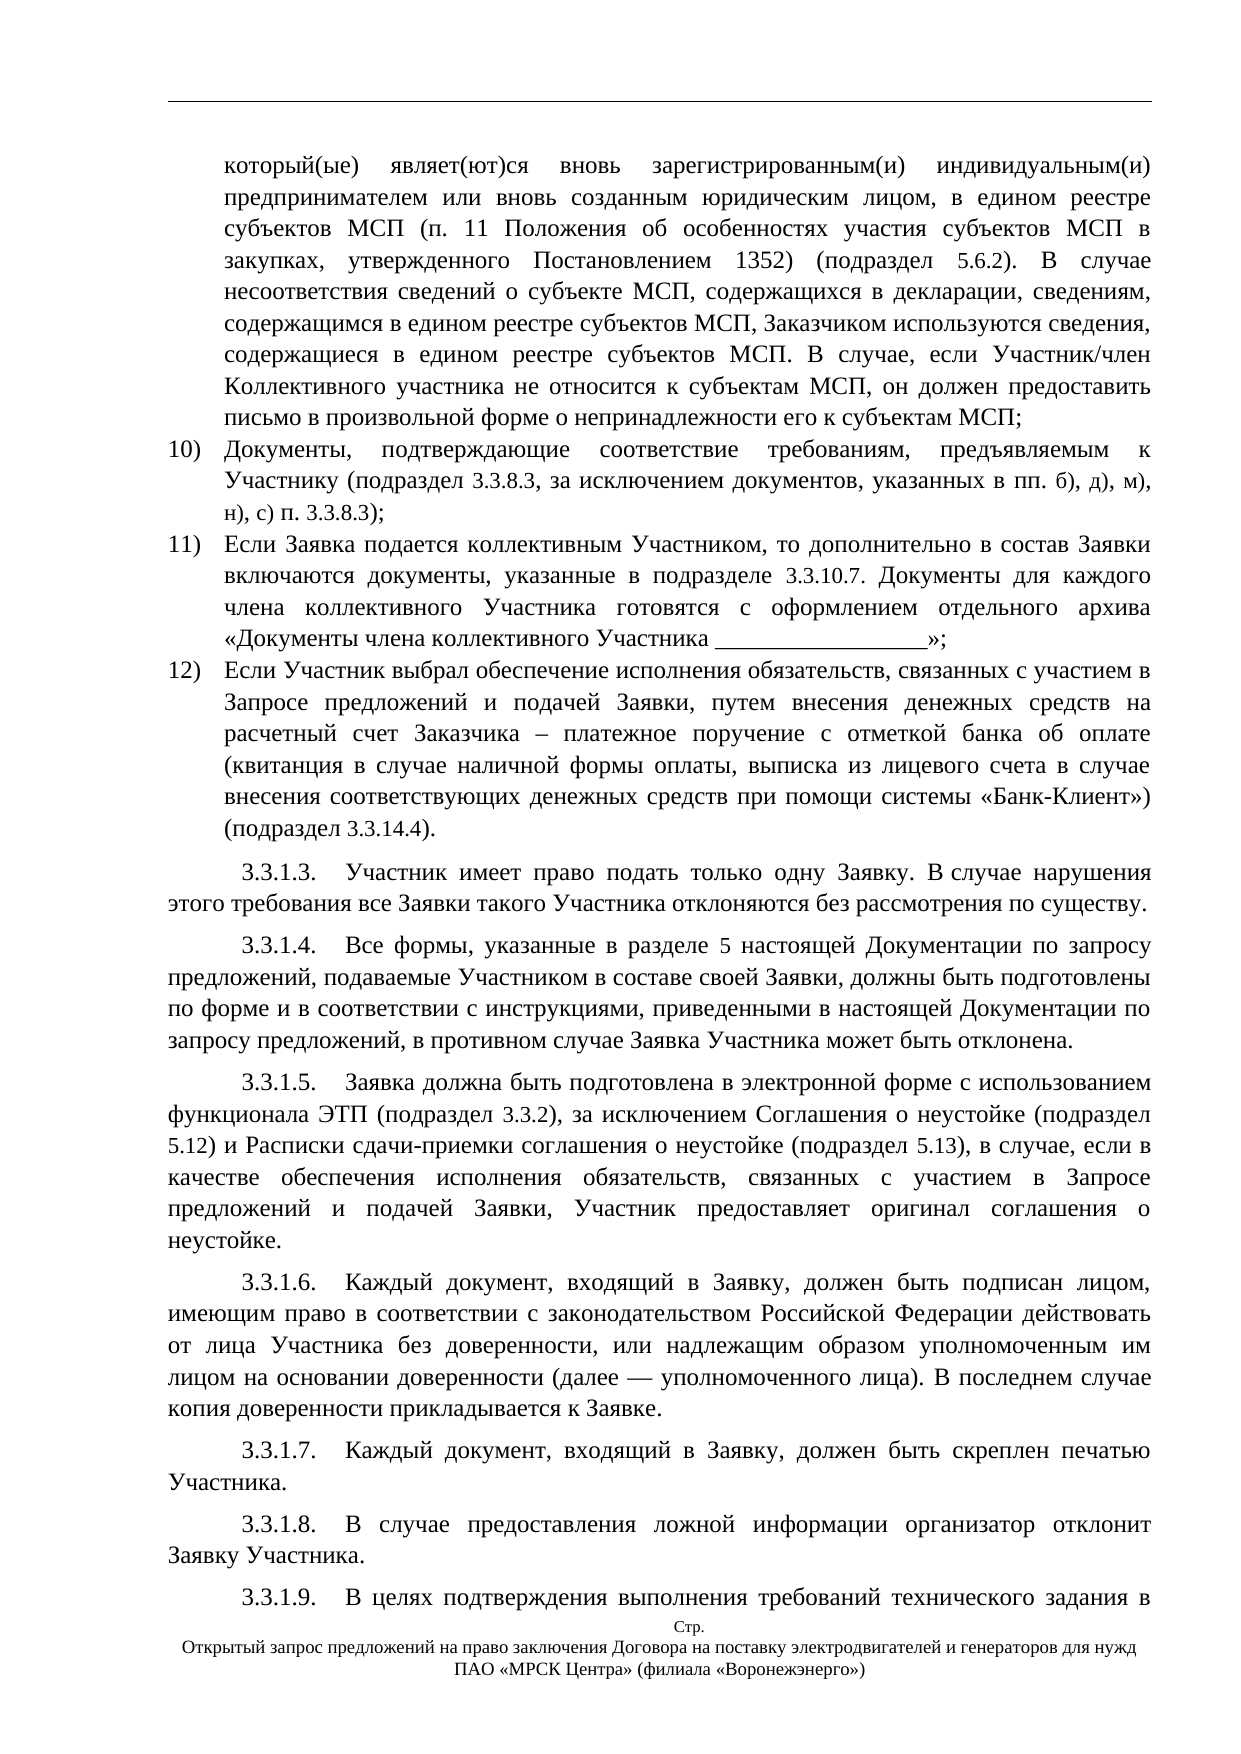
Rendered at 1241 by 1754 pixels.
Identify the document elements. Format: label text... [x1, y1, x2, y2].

list Участник имеет право подать только одну Заявку. В случае нарушения этого требования все Заявки такого Участника отклоняются без рассмотрения по существу. [168, 857, 1152, 917]
list Каждый документ, входящий в Заявку, должен быть подписан лицом, имеющим право в соответствии с законодательством Российской Федерации действовать от лица Участника без доверенности, или надлежащим образом уполномоченным им лицом на основании доверенности (далее — уполномоченного лица). В последнем случае копия доверенности прикладывается к Заявке. [168, 1267, 1152, 1422]
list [168, 1582, 1152, 1611]
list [168, 150, 1152, 431]
list В случае предоставления ложной информации организатор отклонит Заявку Участника. [168, 1509, 1152, 1569]
list Все формы, указанные в разделе 5 настоящей Документации по запросу предложений, подаваемые Участником в составе своей Заявки, должны быть подготовлены по форме и в соответствии с инструкциями, приведенными в настоящей Документации по запросу предложений, в противном случае Заявка Участника может быть отклонена. [168, 930, 1152, 1054]
list Если Заявка подается коллективным Участником, то дополнительно в состав Заявки включаются документы, указанные в подразделе 3.3.10.7. Документы для каждого члена коллективного Участника готовятся с оформлением отдельного архива «Документы члена коллективного Участника _________________»; [168, 529, 1152, 652]
list Каждый документ, входящий в Заявку, должен быть скреплен печатью Участника. [168, 1435, 1152, 1495]
list Если Участник выбрал обеспечение исполнения обязательств, связанных с участием в Запросе предложений и подачей Заявки, путем внесения денежных средств на расчетный счет Заказчика – платежное поручение с отметкой банка об оплате (квитанция в случае наличной формы оплаты, выписка из лицевого счета в случае внесения соответствующих денежных средств при помощи системы «Банк-Клиент») (подраздел 3.3.14.4). [168, 655, 1152, 842]
list Заявка должна быть подготовлена в электронной форме с использованием функционала ЭТП (подраздел 3.3.2), за исключением Соглашения о неустойке (подраздел 5.12) и Расписки сдачи-приемки соглашения о неустойке (подраздел 5.13), в случае, если в качестве обеспечения исполнения обязательств, связанных с участием в Запросе предложений и подачей Заявки, Участник предоставляет оригинал соглашения о неустойке. [168, 1067, 1152, 1254]
list Документы, подтверждающие соответствие требованиям, предъявляемым к Участнику (подраздел 3.3.8.3, за исключением документов, указанных в пп. б), д), м), н), с) п. 3.3.8.3); [168, 434, 1152, 526]
